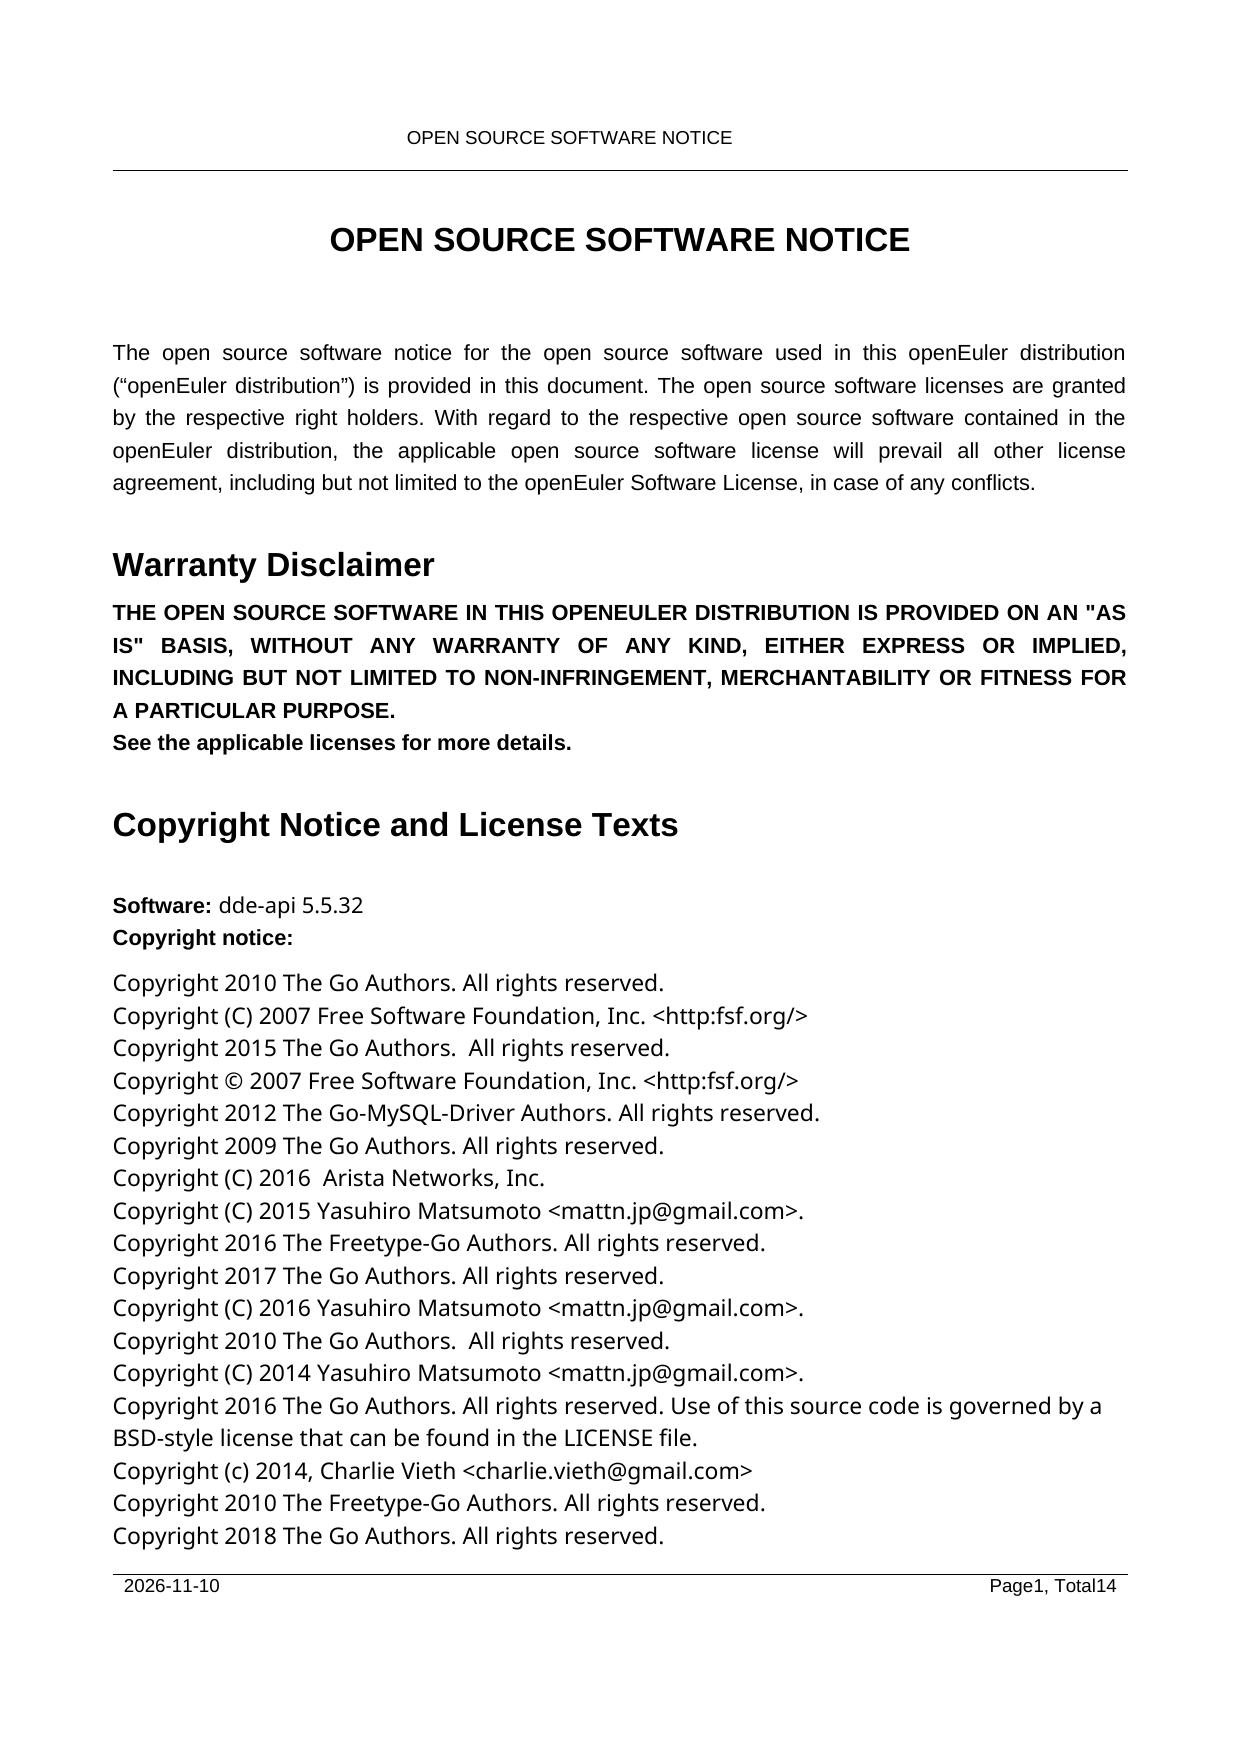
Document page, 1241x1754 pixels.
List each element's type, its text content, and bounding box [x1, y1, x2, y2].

text Copyright Notice and License Texts [112, 791, 1128, 856]
text Warranty Disclaimer [112, 531, 1128, 596]
title Software: dde-api 5.5.32 [112, 889, 1128, 921]
text The open source software notice for the open source software used in this openEuler distribution (“openEuler distribution”) is provided in this document. The open source software licenses are granted by the respective right holders. With regard to the respective open source software contained in the openEuler distribution, the applicable open source software license will prevail all other license agreement, including but not limited to the openEuler Software License, in case of any conflicts. [112, 336, 1128, 499]
text THE OPEN SOURCE SOFTWARE IN THIS OPENEULER DISTRIBUTION IS PROVIDED ON AN "AS IS" BASIS, WITHOUT ANY WARRANTY OF ANY KIND, EITHER EXPRESS OR IMPLIED, INCLUDING BUT NOT LIMITED TO NON-INFRINGEMENT, MERCHANTABILITY OR FITNESS FOR A PARTICULAR PURPOSE. See the applicable licenses for more details. [112, 596, 1128, 759]
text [112, 966, 1128, 1551]
text OPEN SOURCE SOFTWARE NOTICE [112, 206, 1128, 271]
text Copyright notice: [112, 921, 1128, 954]
